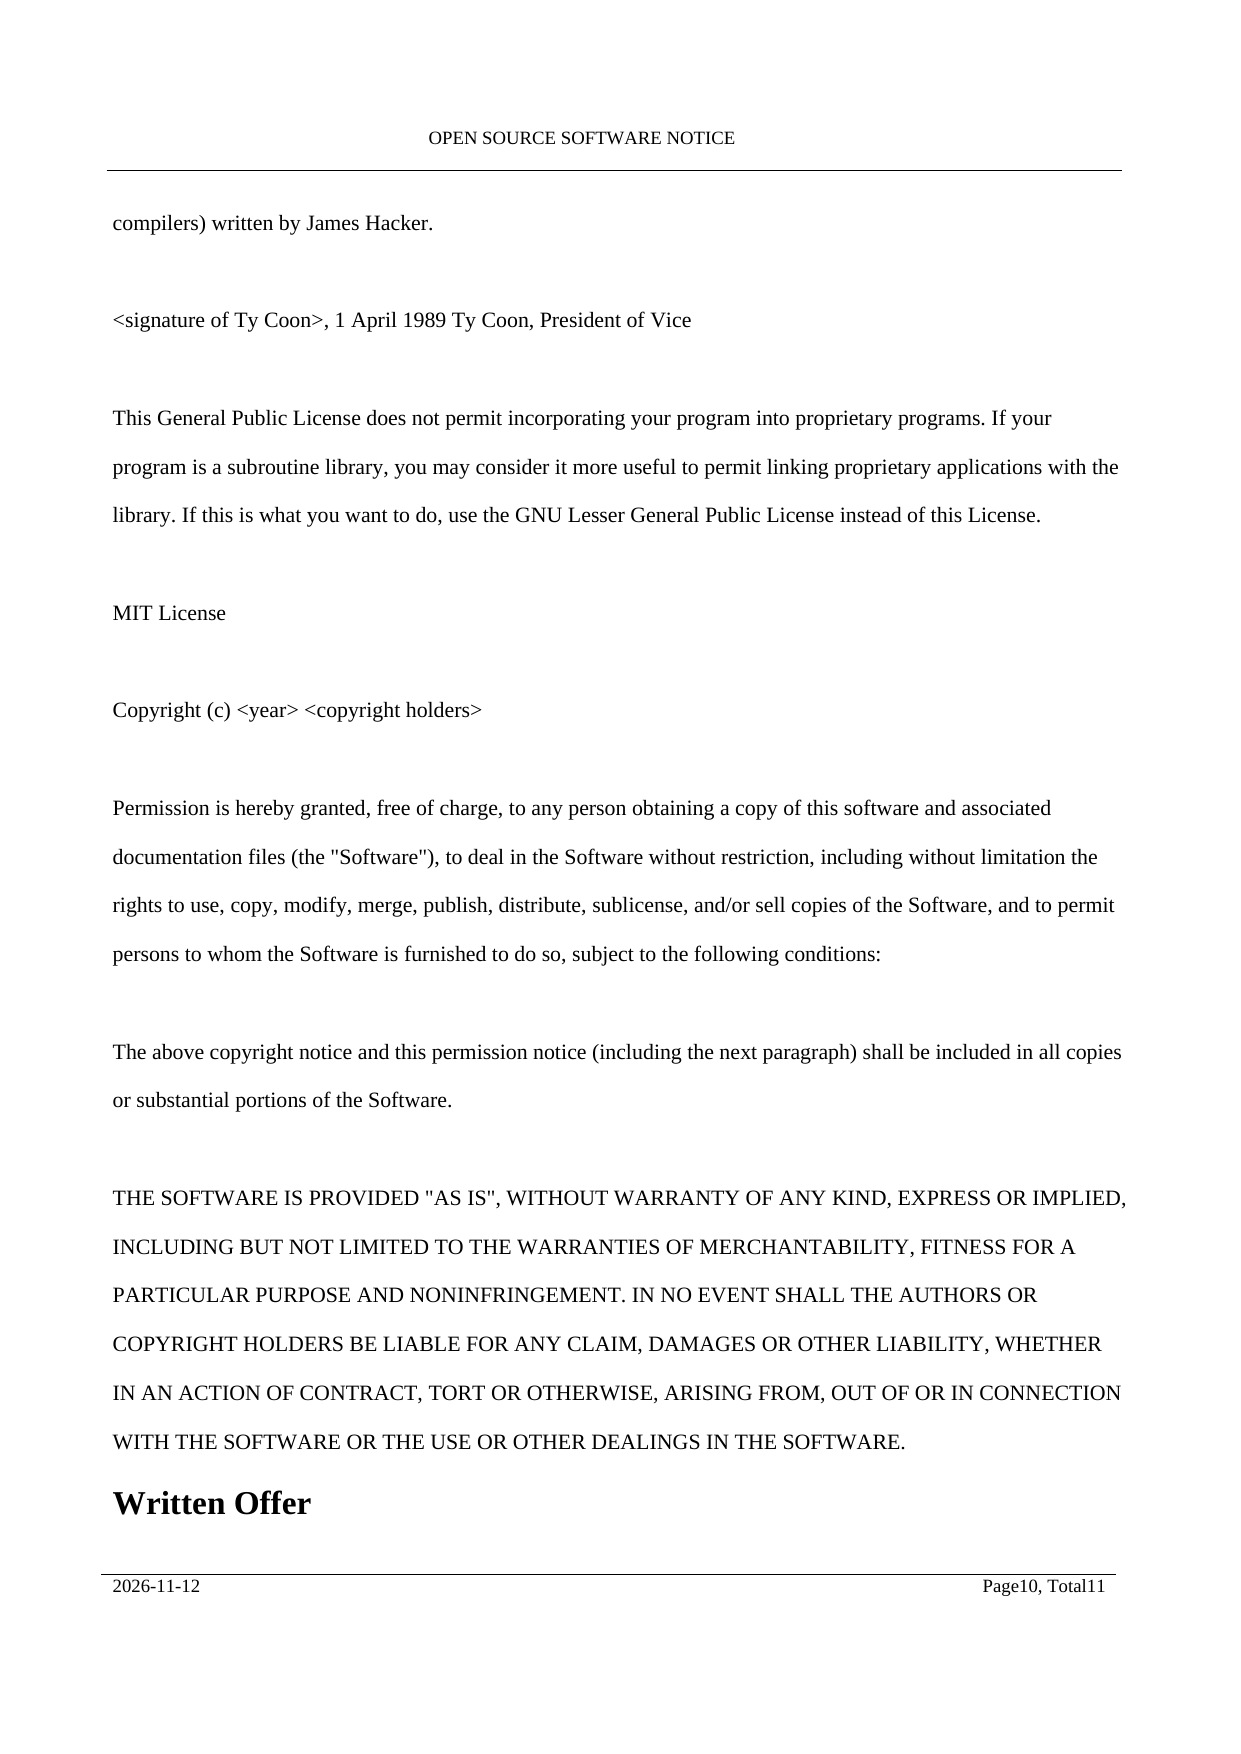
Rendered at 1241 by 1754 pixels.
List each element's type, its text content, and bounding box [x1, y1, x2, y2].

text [112, 206, 1128, 1458]
text Written Offer [112, 1470, 1128, 1535]
